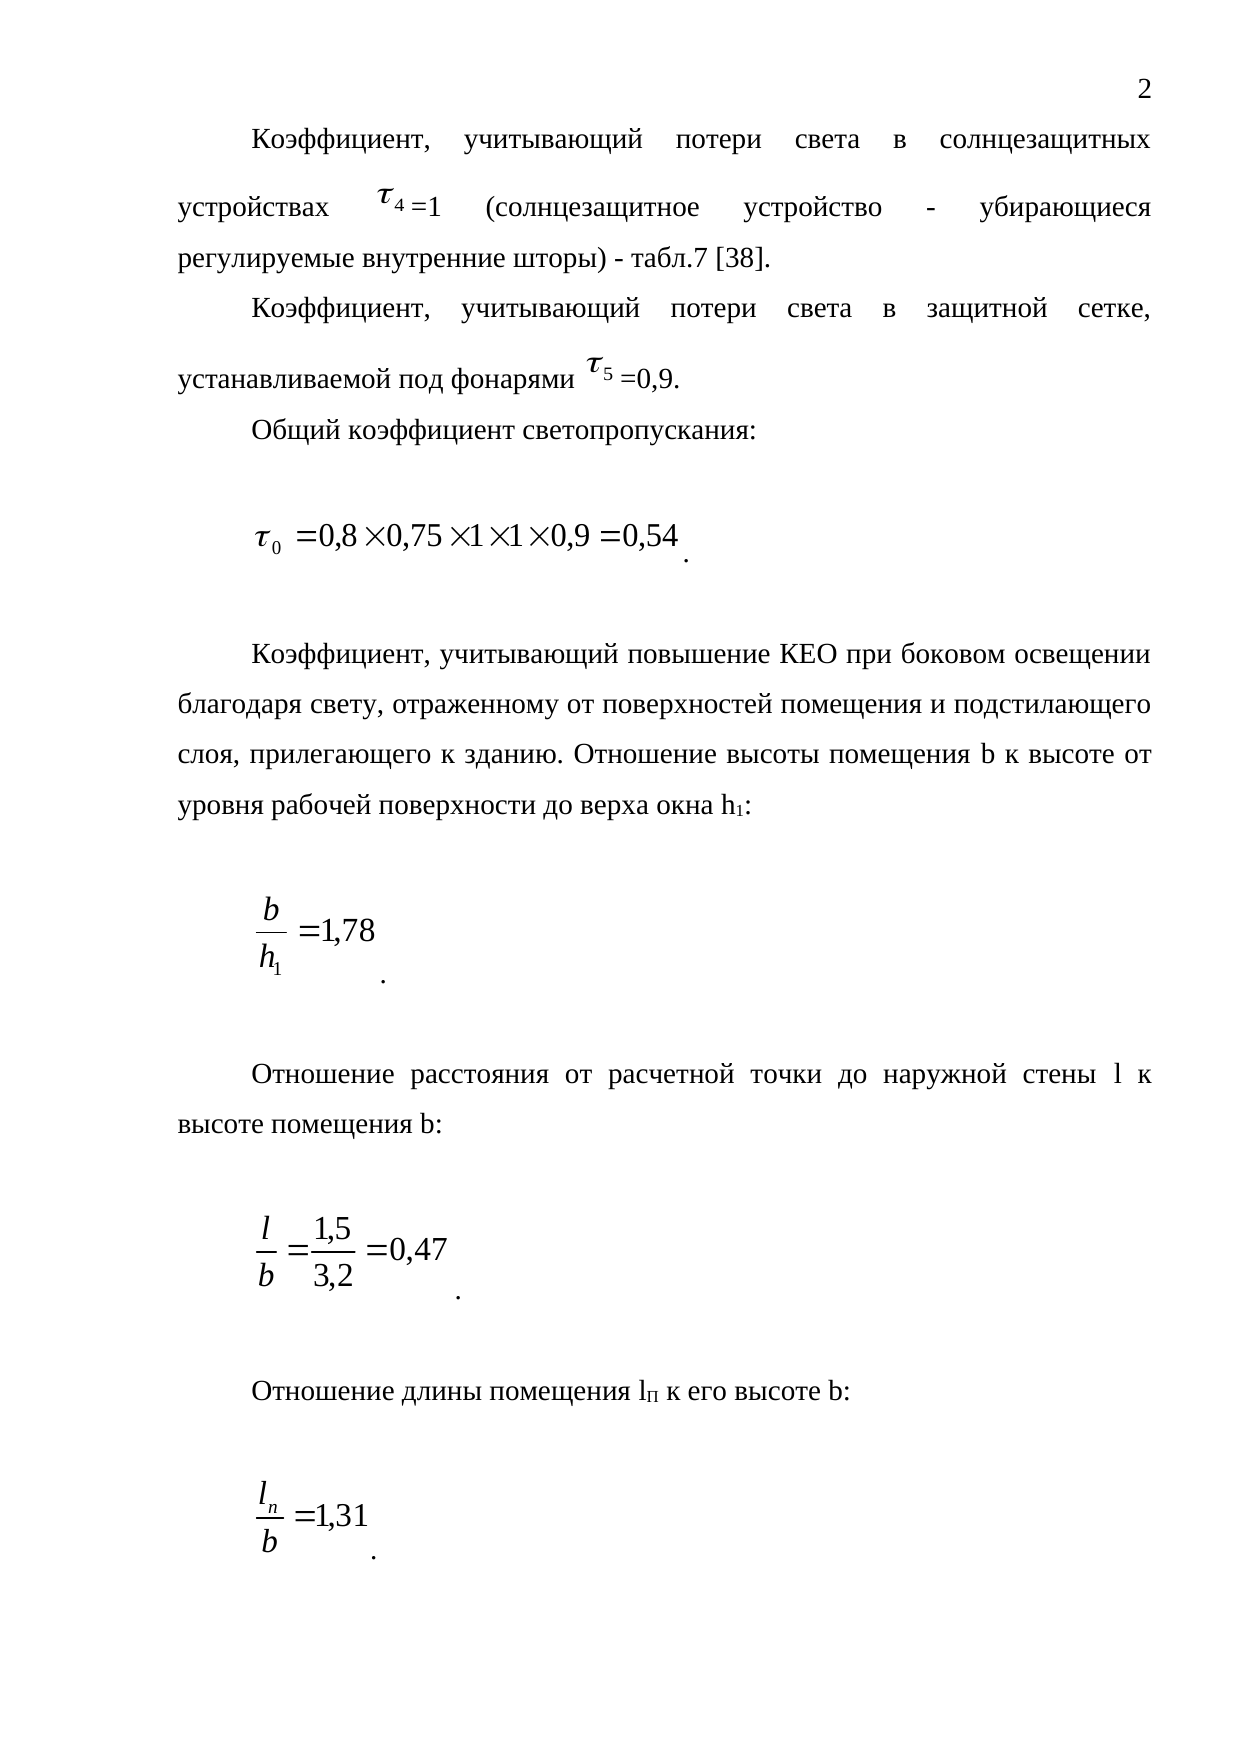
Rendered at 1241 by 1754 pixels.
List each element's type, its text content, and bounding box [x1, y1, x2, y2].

text Коэффициент, учитывающий потери света в защитной сетке, устанавливаемой под фонарями =0,9. [177, 290, 1152, 395]
text . [177, 1473, 1152, 1566]
text . [177, 1207, 1152, 1306]
text . [177, 888, 1152, 989]
text Отношение расстояния от расчетной точки до наружной стены l к высоте помещения b: [177, 1056, 1152, 1140]
text Общий коэффициент светопропускания: [177, 412, 1152, 446]
text . [177, 513, 1152, 569]
text Коэффициент, учитывающий повышение КЕО при боковом освещении благодаря свету, отраженному от поверхностей помещения и подстилающего слоя, прилегающего к зданию. Отношение высоты помещения b к высоте от уровня рабочей поверхности до верха окна h1: [177, 636, 1152, 821]
text Коэффициент, учитывающий потери света в солнцезащитных устройствах =1 (солнцезащитное устройство - убирающиеся регулируемые внутренние шторы) - табл.7 [38]. [177, 121, 1152, 273]
text Отношение длины помещения lП к его высоте b: [177, 1373, 1152, 1406]
